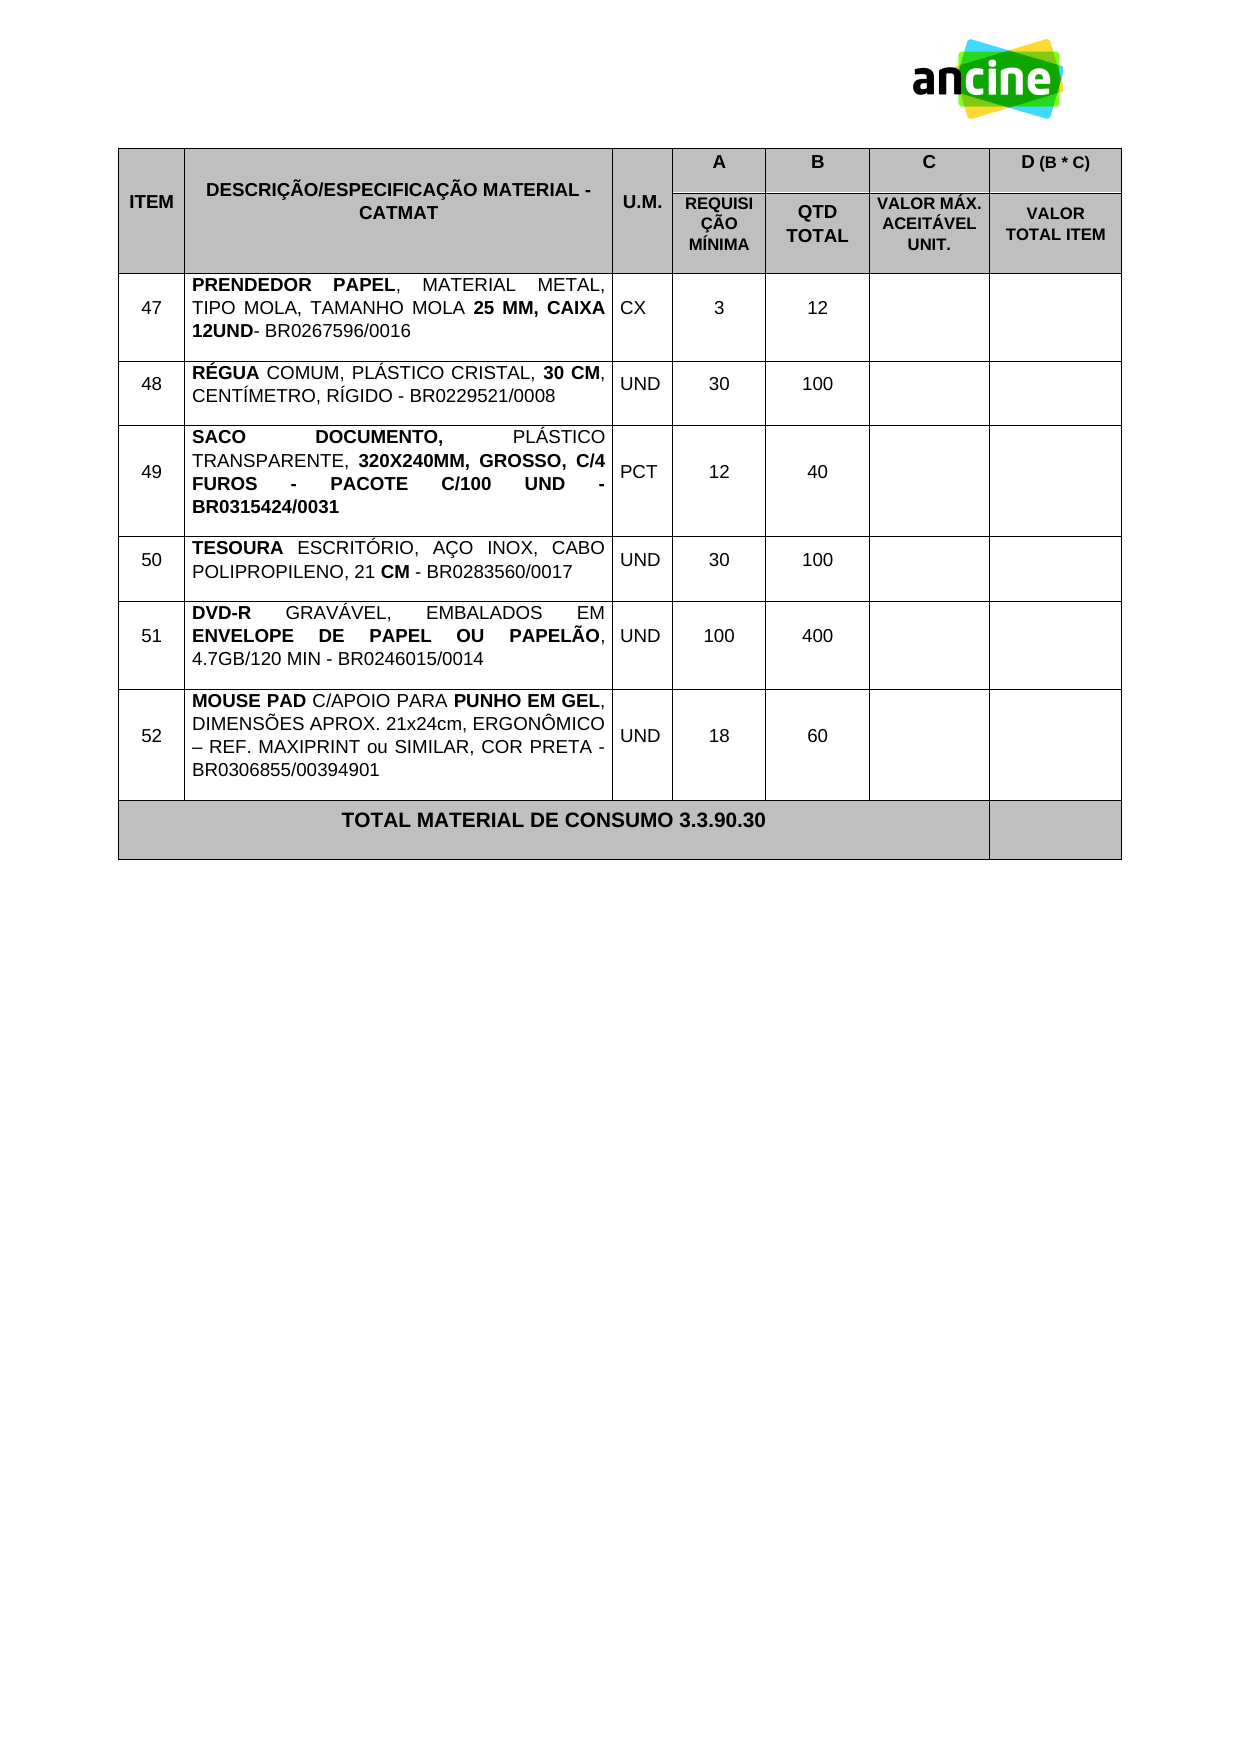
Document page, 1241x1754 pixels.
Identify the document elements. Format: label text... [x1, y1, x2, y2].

table_cell [990, 801, 1121, 859]
table_cell 100 [766, 362, 869, 425]
table_cell [870, 690, 989, 799]
table_cell [990, 602, 1121, 688]
table_header DESCRIÇÃO/ESPECIFICAÇÃO MATERIAL - CATMAT [185, 149, 612, 273]
table_cell CX [613, 274, 672, 361]
table_cell [990, 274, 1121, 361]
table_header U.M. [613, 149, 672, 273]
table_cell PCT [613, 426, 672, 536]
table_cell 40 [766, 426, 869, 536]
table_cell [990, 426, 1121, 536]
table_header A [673, 149, 765, 192]
table_cell 18 [673, 690, 765, 799]
table_header D (B * C) [990, 149, 1121, 192]
table_cell 51 [119, 602, 184, 688]
table_header ITEM [119, 149, 184, 273]
table_cell [870, 537, 989, 601]
table_cell RÉGUA COMUM, PLÁSTICO CRISTAL, 30 CM, CENTÍMETRO, RÍGIDO - BR0229521/0008 [185, 362, 612, 425]
table_cell 47 [119, 274, 184, 361]
table_cell 100 [766, 537, 869, 601]
table_header C [870, 149, 989, 192]
table_cell TESOURA ESCRITÓRIO, AÇO INOX, CABO POLIPROPILENO, 21 CM - BR0283560/0017 [185, 537, 612, 601]
table_cell 60 [766, 690, 869, 799]
picture [913, 39, 1063, 119]
table_cell 49 [119, 426, 184, 536]
table_cell UND [613, 362, 672, 425]
table_cell SACO DOCUMENTO, PLÁSTICO TRANSPARENTE, 320X240MM, GROSSO, C/4 FUROS - PACOTE C/100 UND - BR0315424/0031 [185, 426, 612, 536]
table_cell 30 [673, 362, 765, 425]
table_cell 48 [119, 362, 184, 425]
table_cell MOUSE PAD C/APOIO PARA PUNHO EM GEL, DIMENSÕES APROX. 21x24cm, ERGONÔMICO – REF. MAXIPRINT ou SIMILAR, COR PRETA - BR0306855/00394901 [185, 690, 612, 799]
table_cell 100 [673, 602, 765, 688]
table_cell 50 [119, 537, 184, 601]
table_cell 12 [673, 426, 765, 536]
table_cell [990, 690, 1121, 799]
table_cell VALOR TOTAL ITEM [990, 194, 1121, 273]
table_cell [870, 274, 989, 361]
table_cell 3 [673, 274, 765, 361]
table_cell DVD-R GRAVÁVEL, EMBALADOS EM ENVELOPE DE PAPEL OU PAPELÃO, 4.7GB/120 MIN - BR0246015/0014 [185, 602, 612, 688]
table_cell QTD TOTAL [766, 194, 869, 273]
table_cell 52 [119, 690, 184, 799]
table_cell TOTAL MATERIAL DE CONSUMO 3.3.90.30 [119, 801, 989, 859]
table_cell [870, 426, 989, 536]
table_cell [990, 537, 1121, 601]
table_cell [990, 362, 1121, 425]
table_cell VALOR MÁX. ACEITÁVEL UNIT. [870, 194, 989, 273]
table_cell [870, 602, 989, 688]
table_header B [766, 149, 869, 192]
table_cell 12 [766, 274, 869, 361]
table_cell UND [613, 690, 672, 799]
table_cell UND [613, 602, 672, 688]
table_cell 30 [673, 537, 765, 601]
table_cell PRENDEDOR PAPEL, MATERIAL METAL, TIPO MOLA, TAMANHO MOLA 25 MM, CAIXA 12UND- BR0267596/0016 [185, 274, 612, 361]
table_cell UND [613, 537, 672, 601]
table_cell [870, 362, 989, 425]
table_cell REQUISIÇÃO MÍNIMA [673, 194, 765, 273]
table_cell 400 [766, 602, 869, 688]
